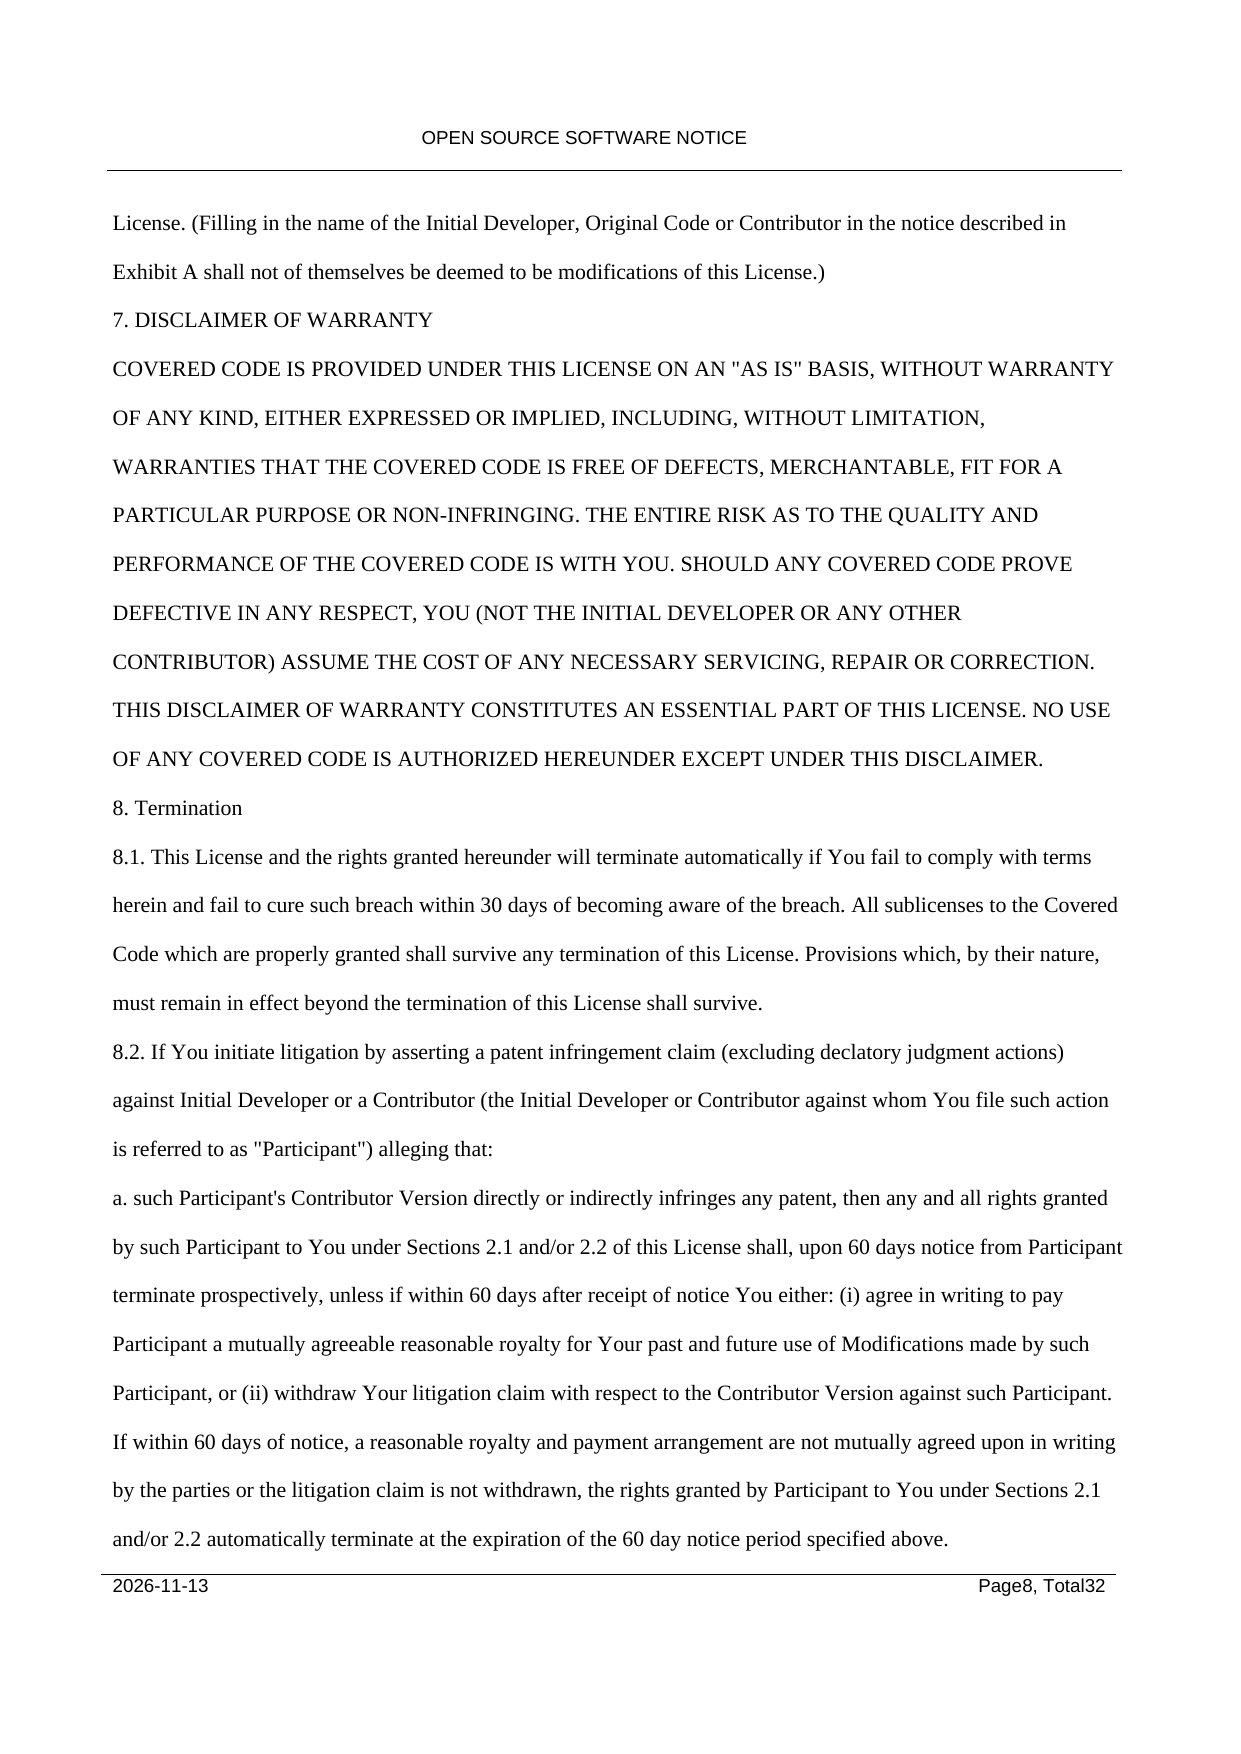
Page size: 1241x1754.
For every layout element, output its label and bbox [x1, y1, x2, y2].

text [112, 206, 1128, 1555]
